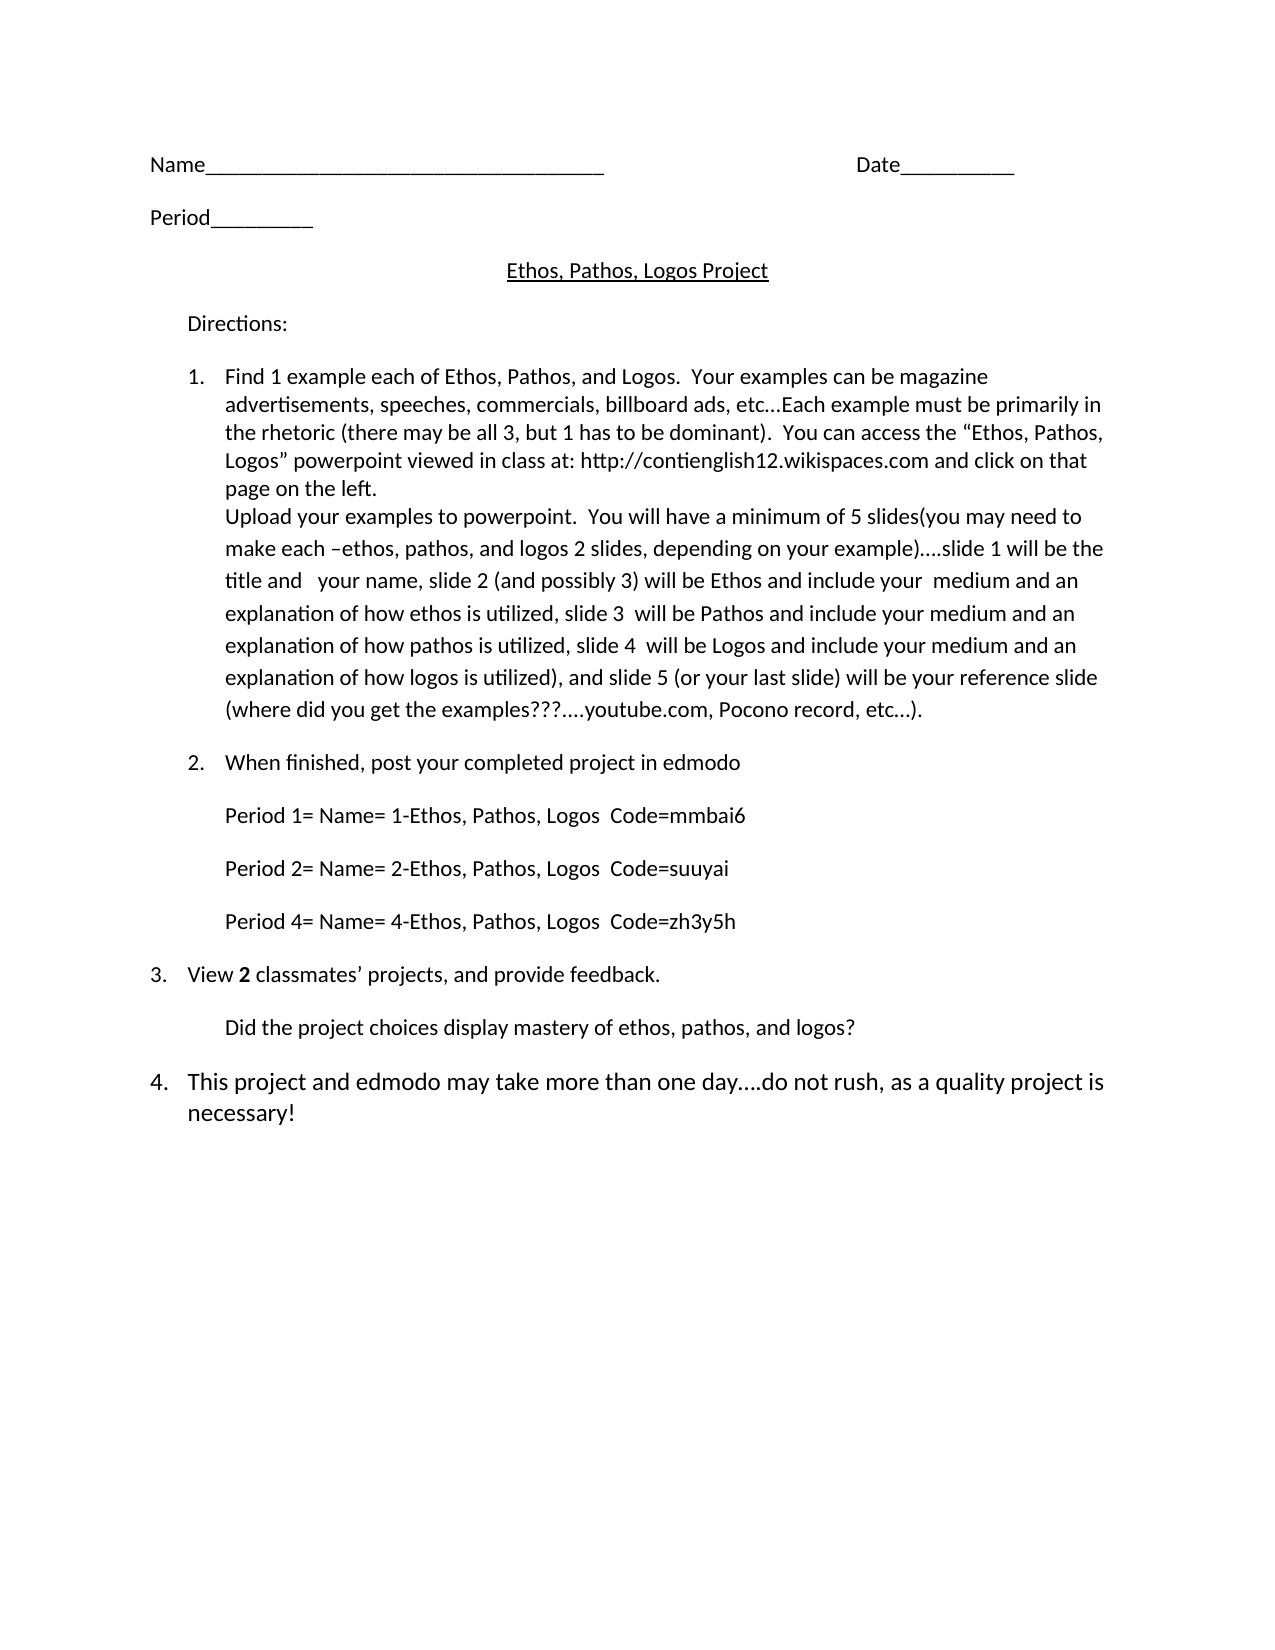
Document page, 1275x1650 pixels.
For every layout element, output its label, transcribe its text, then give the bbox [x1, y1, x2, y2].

list View 2 classmates’ projects, and provide feedback. [150, 960, 1125, 988]
list When finished, post your completed project in edmodo [187, 748, 1125, 776]
text Did the project choices display mastery of ethos, pathos, and logos? [225, 1013, 1125, 1041]
text Period 4= Name= 4-Ethos, Pathos, Logos Code=zh3y5h [225, 907, 1125, 935]
list Find 1 example each of Ethos, Pathos, and Logos. Your examples can be magazine advertisements, speeches, commercials, billboard ads, etc…Each example must be primarily in the rhetoric (there may be all 3, but 1 has to be dominant). You can access the “Ethos, Pathos, Logos” powerpoint viewed in class at: http://contienglish12.wikispaces.com and click on that page on the left. [187, 362, 1125, 502]
text Period 1= Name= 1-Ethos, Pathos, Logos Code=mmbai6 [225, 801, 1125, 829]
text Period 2= Name= 2-Ethos, Pathos, Logos Code=suuyai [225, 854, 1125, 882]
text Period_________ [150, 203, 1125, 231]
text Ethos, Pathos, Logos Project [150, 256, 1125, 284]
text Directions: [187, 309, 1125, 337]
list This project and edmodo may take more than one day….do not rush, as a quality project is necessary! [150, 1066, 1125, 1127]
text Name___________________________________ Date__________ [150, 150, 1125, 178]
text Upload your examples to powerpoint. You will have a minimum of 5 slides(you may need to make each –ethos, pathos, and logos 2 slides, depending on your example)….slide 1 will be the title and your name, slide 2 (and possibly 3) will be Ethos and include your medium and an explanation of how ethos is utilized, slide 3 will be Pathos and include your medium and an explanation of how pathos is utilized, slide 4 will be Logos and include your medium and an explanation of how logos is utilized), and slide 5 (or your last slide) will be your reference slide (where did you get the examples???....youtube.com, Pocono record, etc…). [225, 502, 1125, 723]
